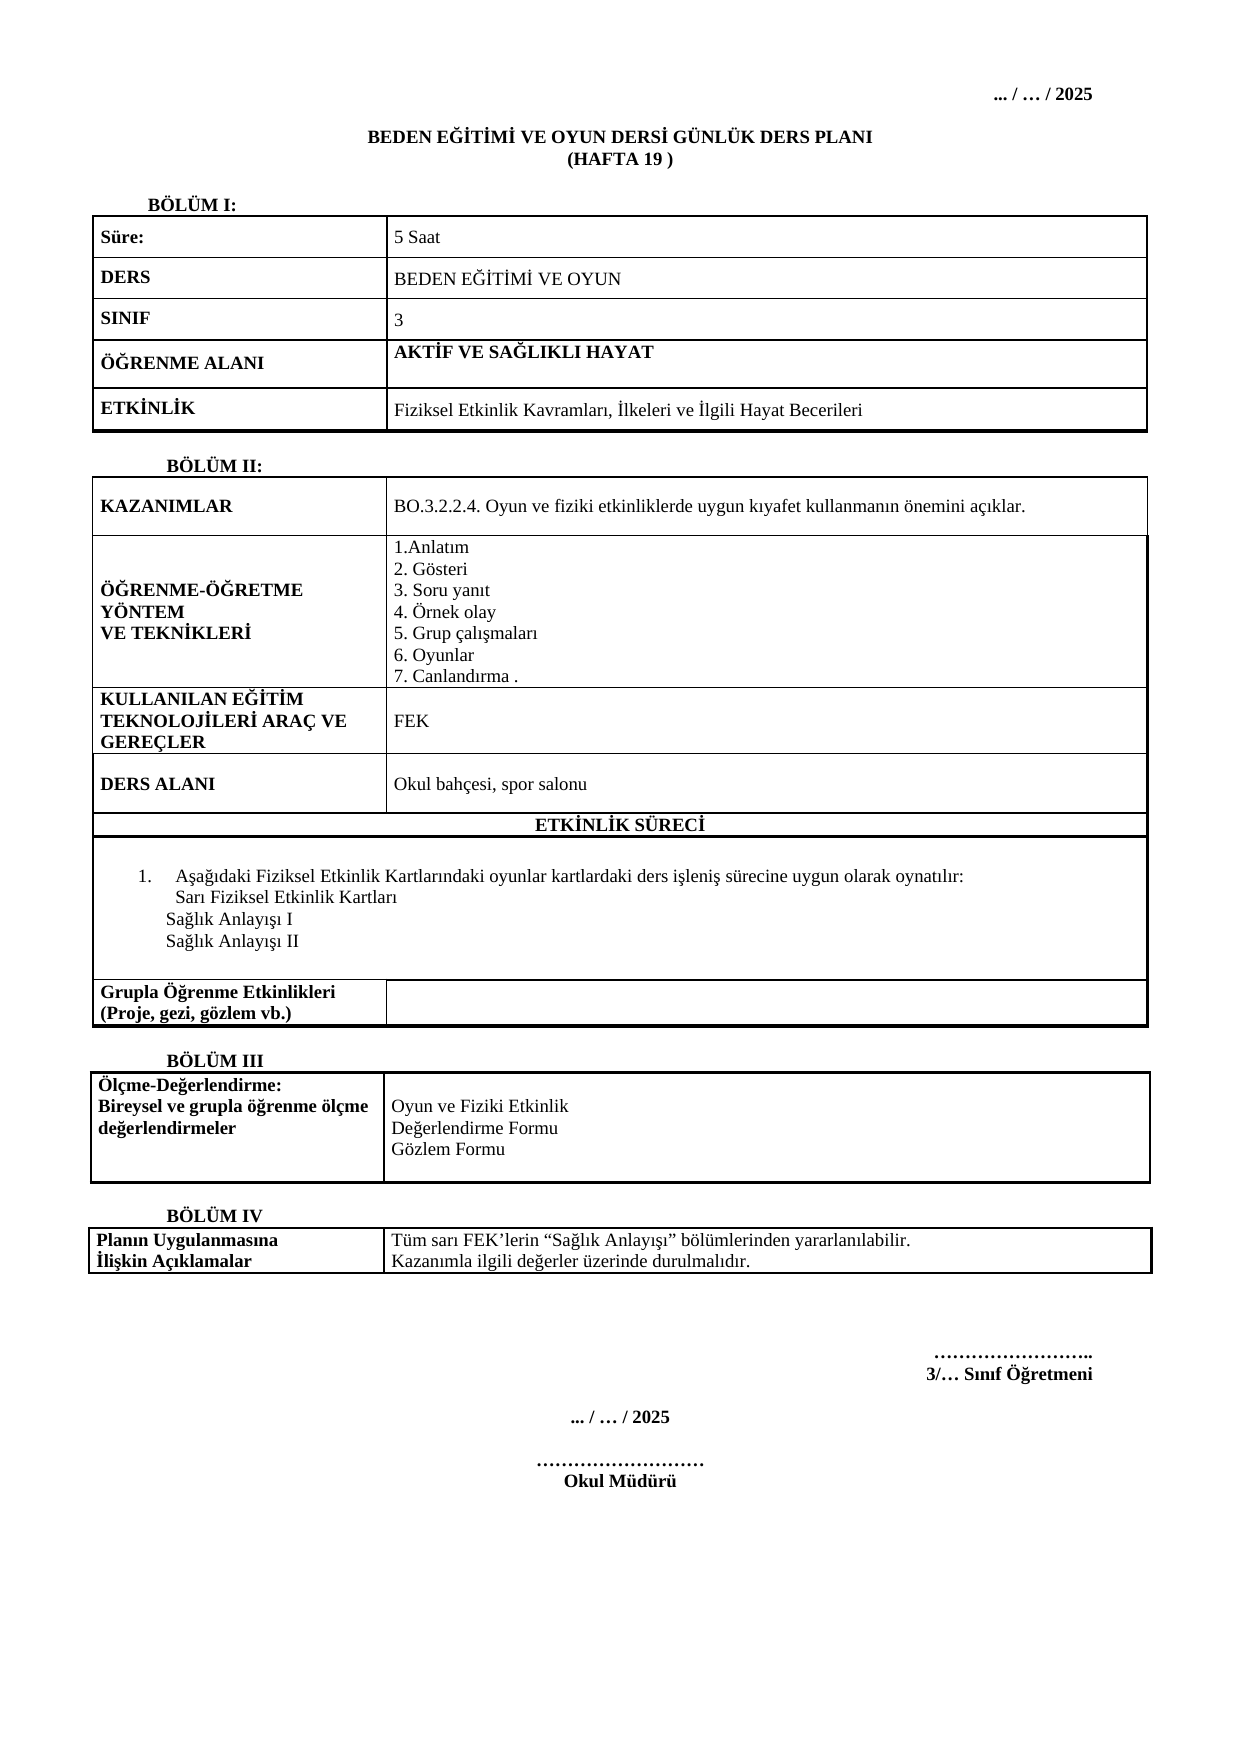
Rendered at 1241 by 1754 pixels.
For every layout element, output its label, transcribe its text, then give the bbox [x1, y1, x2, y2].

table_header Oyun ve Fiziki Etkinlik Değerlendirme Formu Gözlem Formu [385, 1074, 1149, 1181]
table_cell ÖĞRENME ALANI [94, 341, 386, 387]
table_cell ETKİNLİK [94, 389, 386, 429]
table_cell Okul bahçesi, spor salonu [387, 754, 1146, 812]
text BÖLÜM I: [148, 193, 1093, 215]
text 3/… Sınıf Öğretmeni [148, 1363, 1093, 1384]
table_cell KULLANILAN EĞİTİM TEKNOLOJİLERİ ARAÇ VE GEREÇLER [93, 688, 386, 753]
table_cell ETKİNLİK SÜRECİ [94, 814, 1146, 835]
table_cell DERS [94, 258, 386, 298]
table_cell [387, 981, 1146, 1024]
table_cell 1.Anlatım 2. Gösteri 3. Soru yanıt 4. Örnek olay 5. Grup çalışmaları 6. Oyunlar 7. Canlandırma . [387, 536, 1146, 687]
table_header Süre: [94, 217, 386, 256]
table_cell ÖĞRENME-ÖĞRETME YÖNTEM VE TEKNİKLERİ [93, 536, 386, 687]
subtitle BÖLÜM IV [148, 1205, 1093, 1227]
text ... / … / 2025 [148, 83, 1093, 105]
table_header KAZANIMLAR [93, 478, 386, 535]
text ... / … / 2025 [148, 1406, 1093, 1427]
text ……………………… [148, 1449, 1093, 1470]
table_cell Aşağıdaki Fiziksel Etkinlik Kartlarındaki oyunlar kartlardaki ders işleniş sürecine uygun olarak oynatılır: Sarı Fiziksel Etkinlik Kartları Sağlık Anlayışı I Sağlık Anlayışı II [94, 838, 1146, 978]
table_cell Fiziksel Etkinlik Kavramları, İlkeleri ve İlgili Hayat Becerileri [388, 389, 1146, 429]
table_header 5 Saat [388, 217, 1146, 256]
subtitle BÖLÜM III [148, 1050, 1093, 1071]
table_cell AKTİF VE SAĞLIKLI HAYAT [388, 341, 1146, 387]
text BÖLÜM II: [148, 455, 1093, 476]
table_header Ölçme-Değerlendirme: Bireysel ve grupla öğrenme ölçme değerlendirmeler [92, 1074, 383, 1181]
table_cell DERS ALANI [94, 754, 386, 812]
table_header Planın Uygulanmasına İlişkin Açıklamalar [90, 1229, 383, 1272]
table_cell Grupla Öğrenme Etkinlikleri (Proje, gezi, gözlem vb.) [94, 980, 386, 1024]
text …………………….. [148, 1341, 1093, 1363]
table_header Tüm sarı FEK’lerin “Sağlık Anlayışı” bölümlerinden yararlanılabilir. Kazanımla ilgili değerler üzerinde durulmalıdır. [385, 1229, 1150, 1272]
table_cell BEDEN EĞİTİMİ VE OYUN [388, 258, 1146, 298]
text Okul Müdürü [148, 1470, 1093, 1492]
table_cell 3 [388, 299, 1146, 339]
text (HAFTA 19 ) [148, 148, 1093, 169]
text BEDEN EĞİTİMİ VE OYUN DERSİ GÜNLÜK DERS PLANI [148, 126, 1093, 148]
table_cell SINIF [94, 299, 386, 339]
table_header BO.3.2.2.4. Oyun ve fiziki etkinliklerde uygun kıyafet kullanmanın önemini açıklar. [387, 478, 1147, 535]
table_cell FEK [387, 688, 1146, 753]
